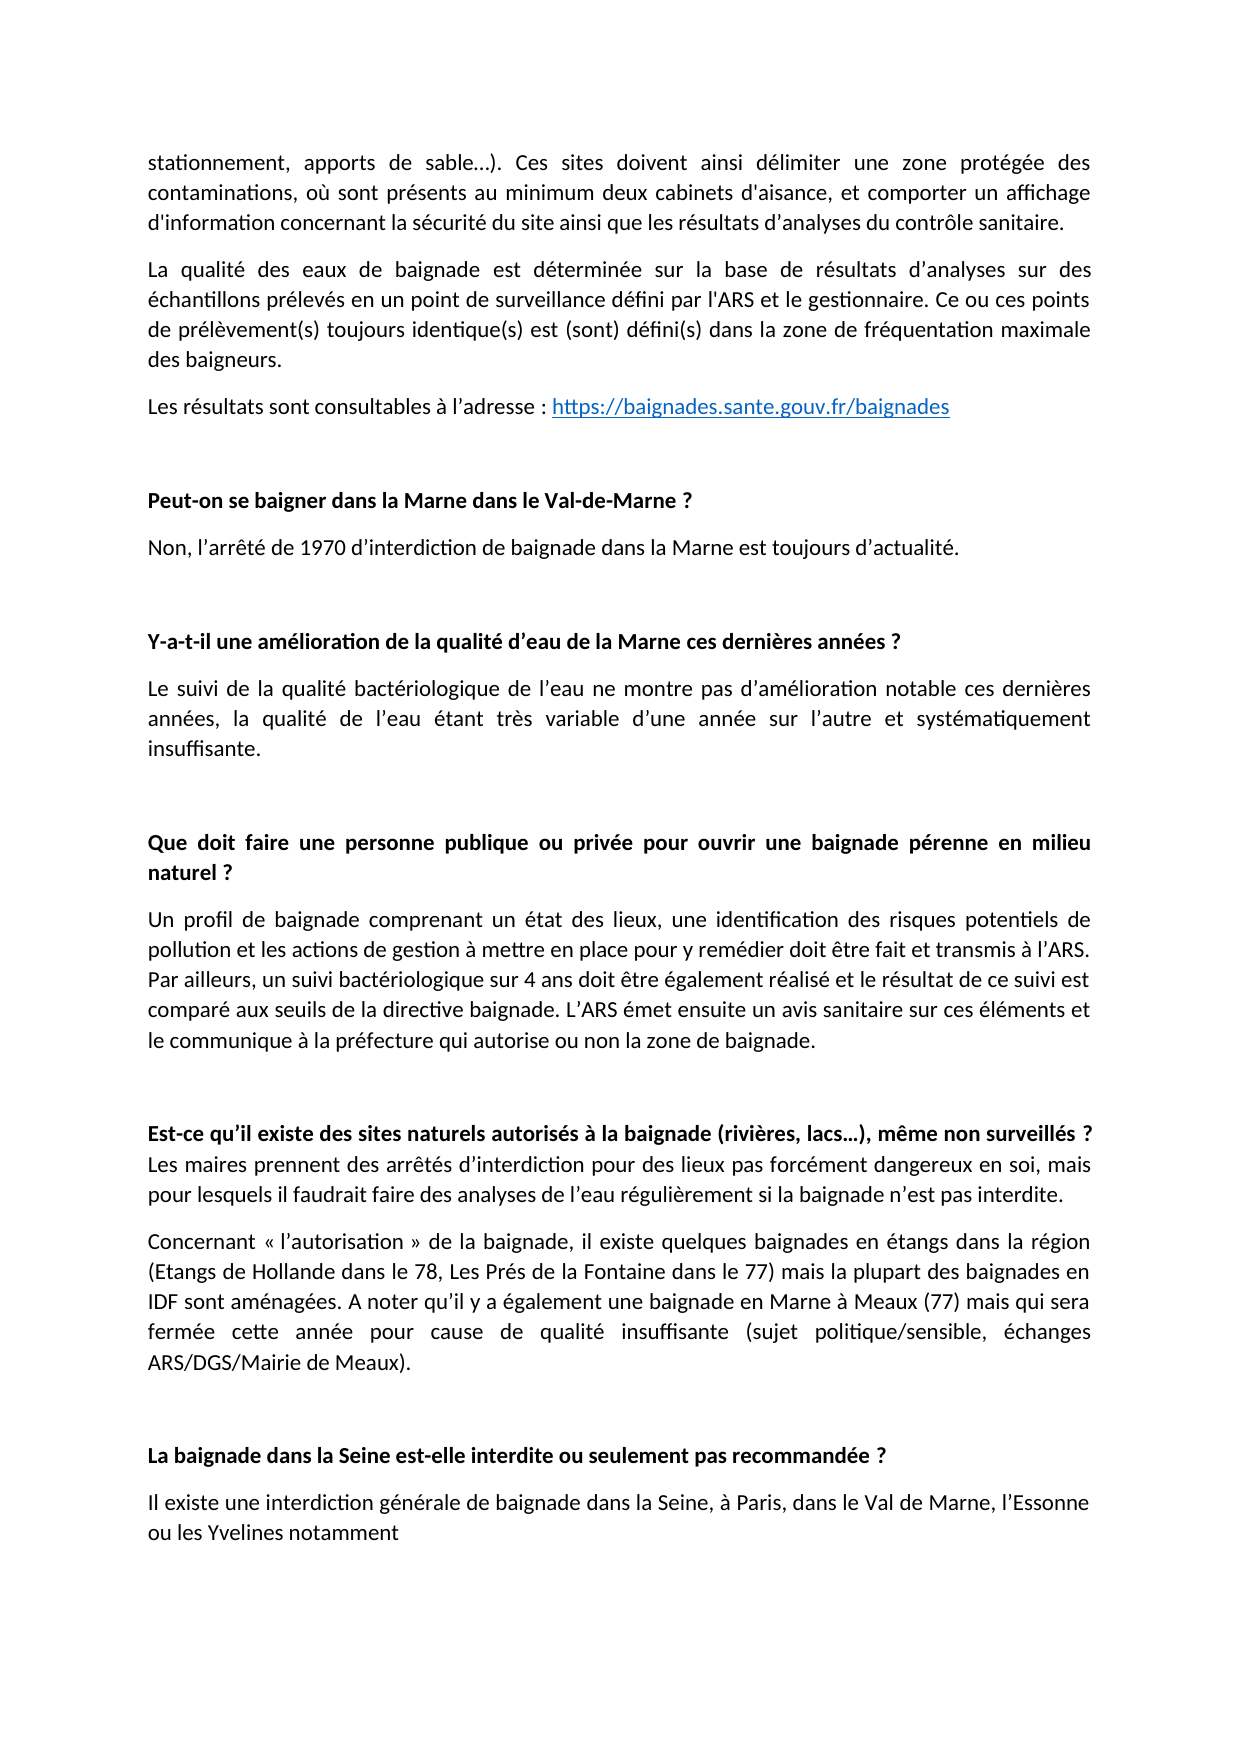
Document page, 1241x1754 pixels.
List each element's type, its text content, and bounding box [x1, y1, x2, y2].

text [148, 148, 1093, 236]
text La baignade dans la Seine est-elle interdite ou seulement pas recommandée ? [148, 1441, 1093, 1469]
text La qualité des eaux de baignade est déterminée sur la base de résultats d’analyses sur des échantillons prélevés en un point de surveillance défini par l'ARS et le gestionnaire. Ce ou ces points de prélèvement(s) toujours identique(s) est (sont) défini(s) dans la zone de fréquentation maximale des baigneurs. [148, 255, 1093, 373]
text Un profil de baignade comprenant un état des lieux, une identification des risques potentiels de pollution et les actions de gestion à mettre en place pour y remédier doit être fait et transmis à l’ARS. Par ailleurs, un suivi bactériologique sur 4 ans doit être également réalisé et le résultat de ce suivi est comparé aux seuils de la directive baignade. L’ARS émet ensuite un avis sanitaire sur ces éléments et le communique à la préfecture qui autorise ou non la zone de baignade. [148, 905, 1093, 1054]
text Les résultats sont consultables à l’adresse : https://baignades.sante.gouv.fr/baignades [148, 392, 1093, 420]
text Le suivi de la qualité bactériologique de l’eau ne montre pas d’amélioration notable ces dernières années, la qualité de l’eau étant très variable d’une année sur l’autre et systématiquement insuffisante. [148, 674, 1093, 762]
text Concernant « l’autorisation » de la baignade, il existe quelques baignades en étangs dans la région (Etangs de Hollande dans le 78, Les Prés de la Fontaine dans le 77) mais la plupart des baignades en IDF sont aménagées. A noter qu’il y a également une baignade en Marne à Meaux (77) mais qui sera fermée cette année pour cause de qualité insuffisante (sujet politique/sensible, échanges ARS/DGS/Mairie de Meaux). [148, 1227, 1093, 1376]
text Que doit faire une personne publique ou privée pour ouvrir une baignade pérenne en milieu naturel ? [148, 828, 1093, 886]
text Il existe une interdiction générale de baignade dans la Seine, à Paris, dans le Val de Marne, l’Essonne ou les Yvelines notamment [148, 1488, 1093, 1546]
text Y-a-t-il une amélioration de la qualité d’eau de la Marne ces dernières années ? [148, 627, 1093, 655]
text Peut-on se baigner dans la Marne dans le Val-de-Marne ? [148, 486, 1093, 514]
text Est-ce qu’il existe des sites naturels autorisés à la baignade (rivières, lacs…), même non surveillés ? Les maires prennent des arrêtés d’interdiction pour des lieux pas forcément dangereux en soi, mais pour lesquels il faudrait faire des analyses de l’eau régulièrement si la baignade n’est pas interdite. [148, 1119, 1093, 1208]
text Non, l’arrêté de 1970 d’interdiction de baignade dans la Marne est toujours d’actualité. [148, 533, 1093, 561]
